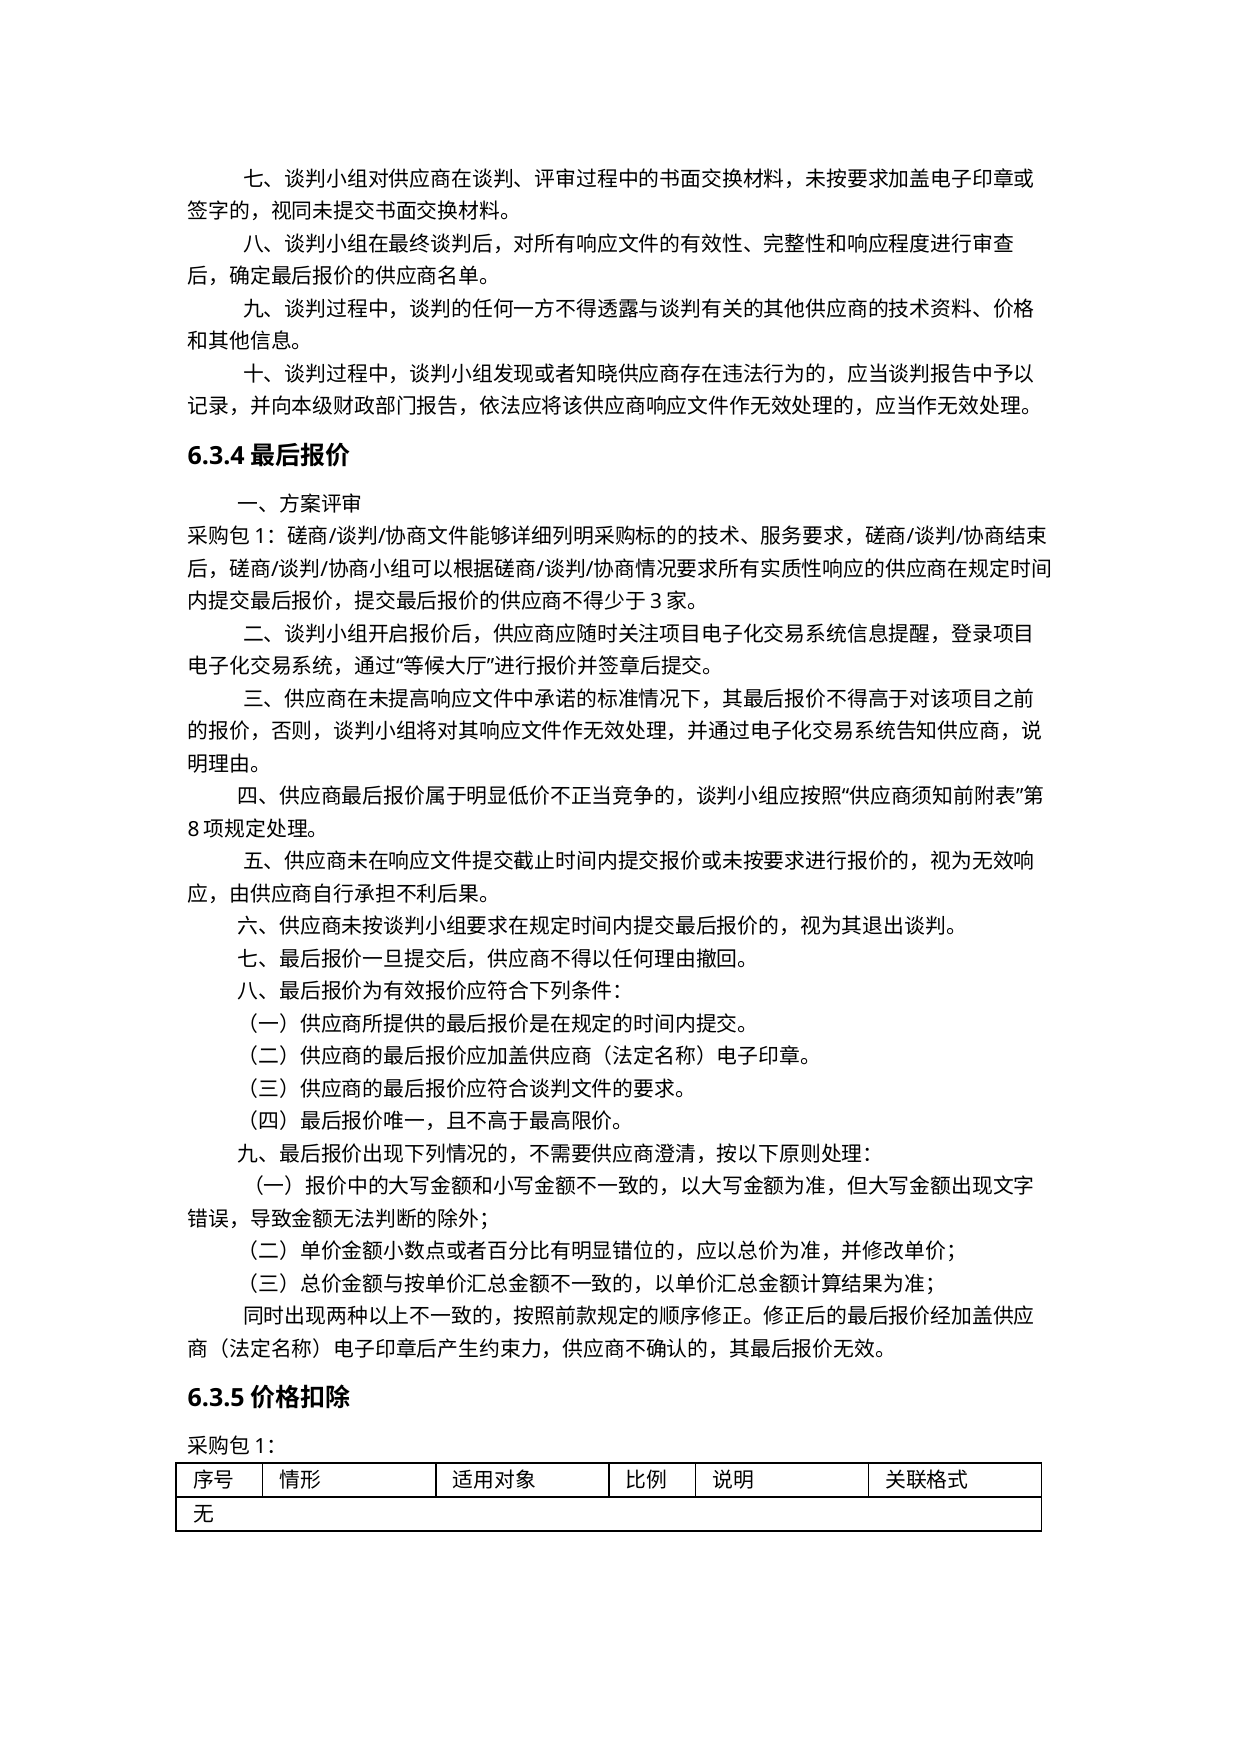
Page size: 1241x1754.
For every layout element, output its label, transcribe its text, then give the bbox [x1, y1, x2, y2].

text 六、供应商未按谈判小组要求在规定时间内提交最后报价的，视为其退出谈判。 [187, 909, 1053, 942]
text 八、最后报价为有效报价应符合下列条件： [187, 974, 1053, 1007]
text 三、供应商在未提高响应文件中承诺的标准情况下，其最后报价不得高于对该项目之前的报价，否则，谈判小组将对其响应文件作无效处理，并通过电子化交易系统告知供应商，说明理由。 [187, 682, 1053, 779]
text 二、谈判小组开启报价后，供应商应随时关注项目电子化交易系统信息提醒，登录项目电子化交易系统，通过“等候大厅”进行报价并签章后提交。 [187, 617, 1053, 682]
table_header 关联格式 [869, 1464, 1041, 1496]
table_header 说明 [696, 1464, 868, 1496]
text 十、谈判过程中，谈判小组发现或者知晓供应商存在违法行为的，应当谈判报告中予以记录，并向本级财政部门报告，依法应将该供应商响应文件作无效处理的，应当作无效处理。 [187, 357, 1053, 422]
table_header 情形 [263, 1464, 435, 1496]
text （一）供应商所提供的最后报价是在规定的时间内提交。 [187, 1007, 1053, 1039]
text 九、谈判过程中，谈判的任何一方不得透露与谈判有关的其他供应商的技术资料、价格和其他信息。 [187, 292, 1053, 357]
text 五、供应商未在响应文件提交截止时间内提交报价或未按要求进行报价的，视为无效响应，由供应商自行承担不利后果。 [187, 844, 1053, 909]
text 采购包1：磋商/谈判/协商文件能够详细列明采购标的的技术、服务要求，磋商/谈判/协商结束后，磋商/谈判/协商小组可以根据磋商/谈判/协商情况要求所有实质性响应的供应商在规定时间内提交最后报价，提交最后报价的供应商不得少于3家。 [187, 519, 1053, 617]
text （三）总价金额与按单价汇总金额不一致的，以单价汇总金额计算结果为准； [187, 1267, 1053, 1299]
text 七、谈判小组对供应商在谈判、评审过程中的书面交换材料，未按要求加盖电子印章或签字的，视同未提交书面交换材料。 [187, 162, 1053, 227]
table_header 适用对象 [437, 1464, 608, 1496]
text 同时出现两种以上不一致的，按照前款规定的顺序修正。修正后的最后报价经加盖供应商（法定名称）电子印章后产生约束力，供应商不确认的，其最后报价无效。 [187, 1299, 1053, 1364]
text （四）最后报价唯一，且不高于最高限价。 [187, 1104, 1053, 1137]
text 6.3.5价格扣除 [187, 1364, 1053, 1429]
table_cell 无 [177, 1498, 1041, 1530]
text 七、最后报价一旦提交后，供应商不得以任何理由撤回。 [187, 942, 1053, 974]
table_header 序号 [177, 1464, 262, 1496]
table_header 比例 [610, 1464, 695, 1496]
text 采购包1： [187, 1429, 1053, 1462]
text 九、最后报价出现下列情况的，不需要供应商澄清，按以下原则处理： [187, 1137, 1053, 1169]
text 八、谈判小组在最终谈判后，对所有响应文件的有效性、完整性和响应程度进行审查后，确定最后报价的供应商名单。 [187, 227, 1053, 292]
text 一、方案评审 [187, 487, 1053, 519]
text （二）单价金额小数点或者百分比有明显错位的，应以总价为准，并修改单价； [187, 1234, 1053, 1267]
text 6.3.4最后报价 [187, 422, 1053, 487]
text （三）供应商的最后报价应符合谈判文件的要求。 [187, 1072, 1053, 1104]
text （二）供应商的最后报价应加盖供应商（法定名称）电子印章。 [187, 1039, 1053, 1072]
text （一）报价中的大写金额和小写金额不一致的，以大写金额为准，但大写金额出现文字错误，导致金额无法判断的除外； [187, 1169, 1053, 1234]
text 四、供应商最后报价属于明显低价不正当竞争的，谈判小组应按照“供应商须知前附表”第8项规定处理。 [187, 779, 1053, 844]
